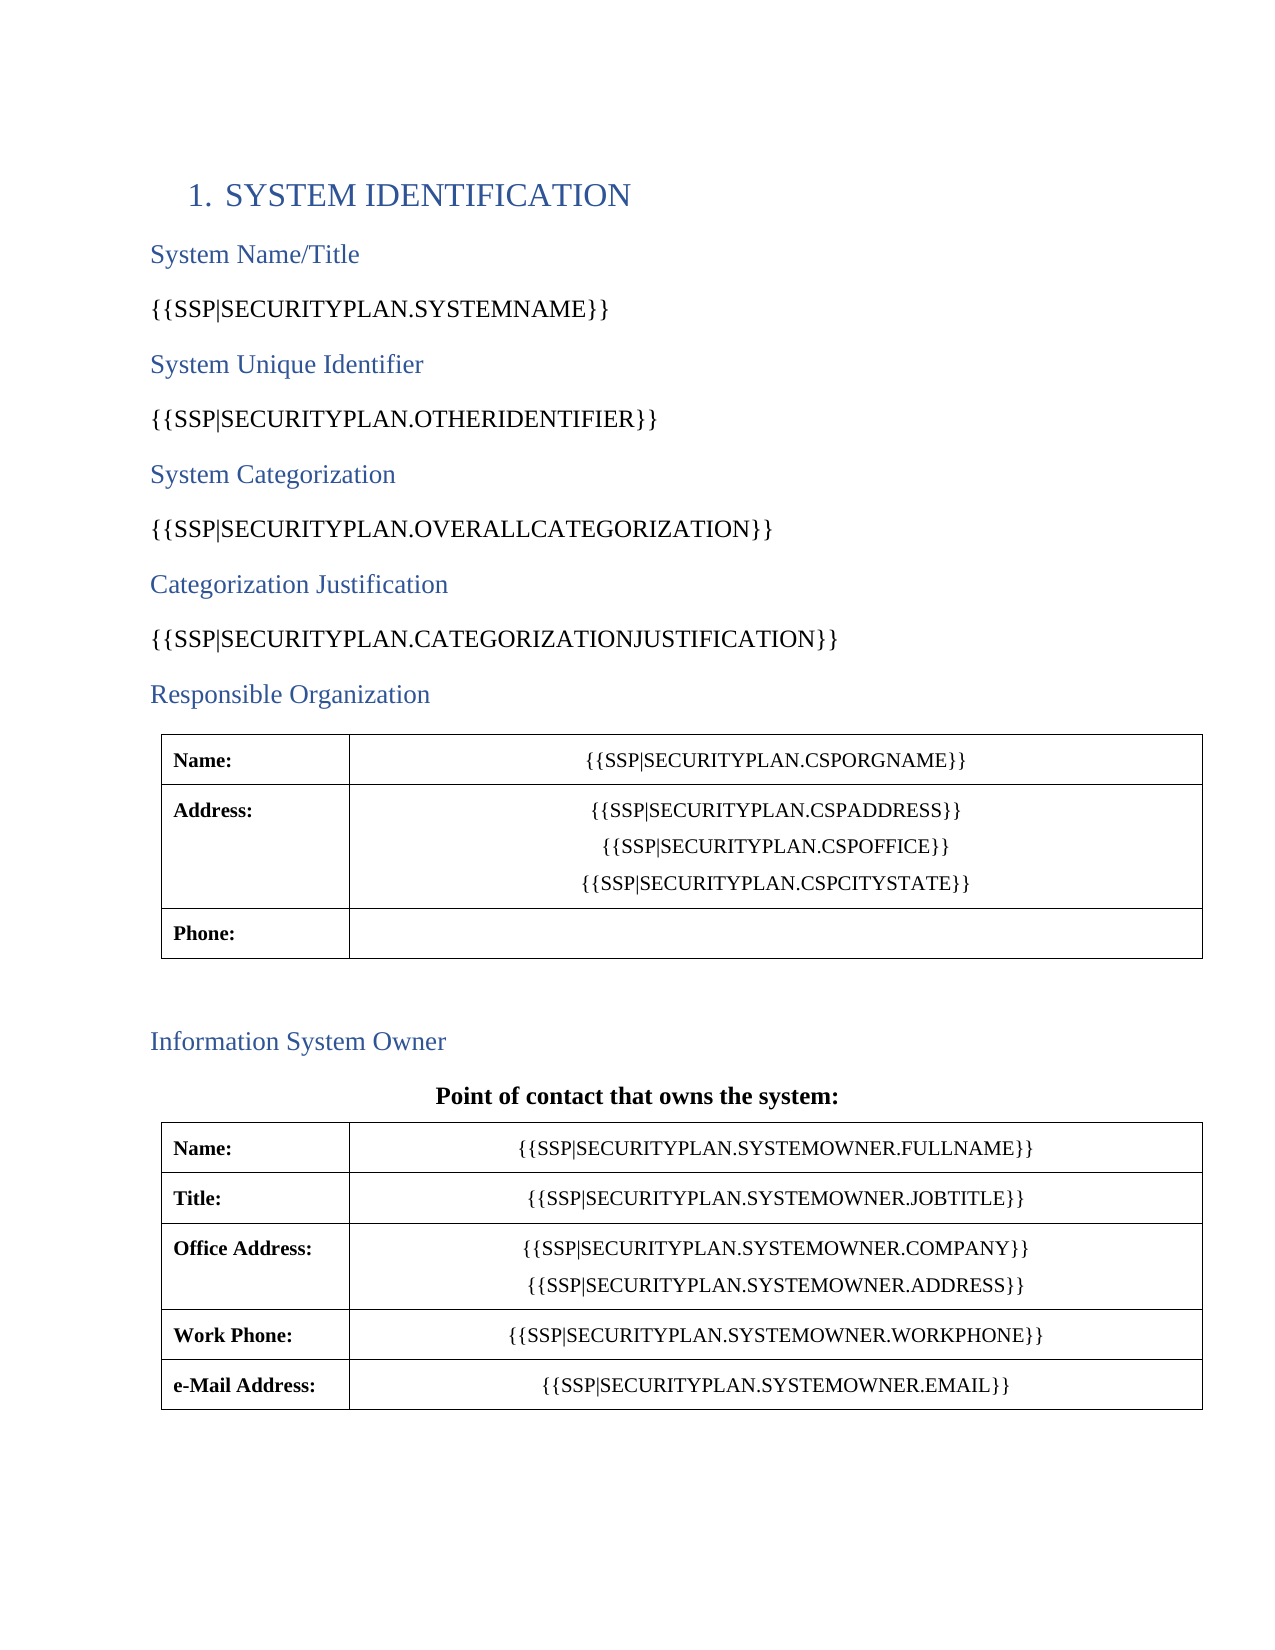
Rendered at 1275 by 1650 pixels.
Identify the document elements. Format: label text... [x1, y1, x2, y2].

subtitle System Name/Title [150, 238, 1125, 269]
subtitle System Categorization [150, 458, 1125, 489]
table_cell Office Address: [162, 1224, 349, 1309]
text {{SSP|SECURITYPLAN.SYSTEMNAME}} [150, 294, 1125, 323]
subtitle System Unique Identifier [150, 348, 1125, 379]
subtitle Information System Owner [150, 1025, 1125, 1056]
text Point of contact that owns the system: [150, 1081, 1125, 1110]
table_header {{SSP|SECURITYPLAN.SYSTEMOWNER.FULLNAME}} [350, 1123, 1202, 1172]
table_cell {{SSP|SECURITYPLAN.SYSTEMOWNER.JOBTITLE}} [350, 1173, 1202, 1222]
table_cell Address: [162, 785, 349, 907]
table_cell Title: [162, 1173, 349, 1222]
subtitle Responsible Organization [150, 678, 1125, 709]
text {{SSP|SECURITYPLAN.OTHERIDENTIFIER}} [150, 404, 1125, 433]
table_cell Work Phone: [162, 1310, 349, 1359]
table_header Name: [162, 1123, 349, 1172]
table_cell {{SSP|SECURITYPLAN.SYSTEMOWNER.COMPANY}} {{SSP|SECURITYPLAN.SYSTEMOWNER.ADDRESS}} [350, 1224, 1202, 1309]
table_cell {{SSP|SECURITYPLAN.CSPADDRESS}} {{SSP|SECURITYPLAN.CSPOFFICE}} {{SSP|SECURITYPLAN.CSPCITYSTATE}} [350, 785, 1202, 907]
table_cell {{SSP|SECURITYPLAN.SYSTEMOWNER.EMAIL}} [350, 1360, 1202, 1409]
subtitle SYSTEM IDENTIFICATION [187, 175, 1125, 213]
table_cell Phone: [162, 909, 349, 957]
table_cell {{SSP|SECURITYPLAN.SYSTEMOWNER.WORKPHONE}} [350, 1310, 1202, 1359]
table_cell [350, 909, 1202, 957]
subtitle Categorization Justification [150, 568, 1125, 599]
table_header Name: [162, 735, 349, 784]
table_header {{SSP|SECURITYPLAN.CSPORGNAME}} [350, 735, 1202, 784]
text {{SSP|SECURITYPLAN.OVERALLCATEGORIZATION}} [150, 514, 1125, 543]
text {{SSP|SECURITYPLAN.CATEGORIZATIONJUSTIFICATION}} [150, 624, 1125, 653]
table_cell e-Mail Address: [162, 1360, 349, 1409]
